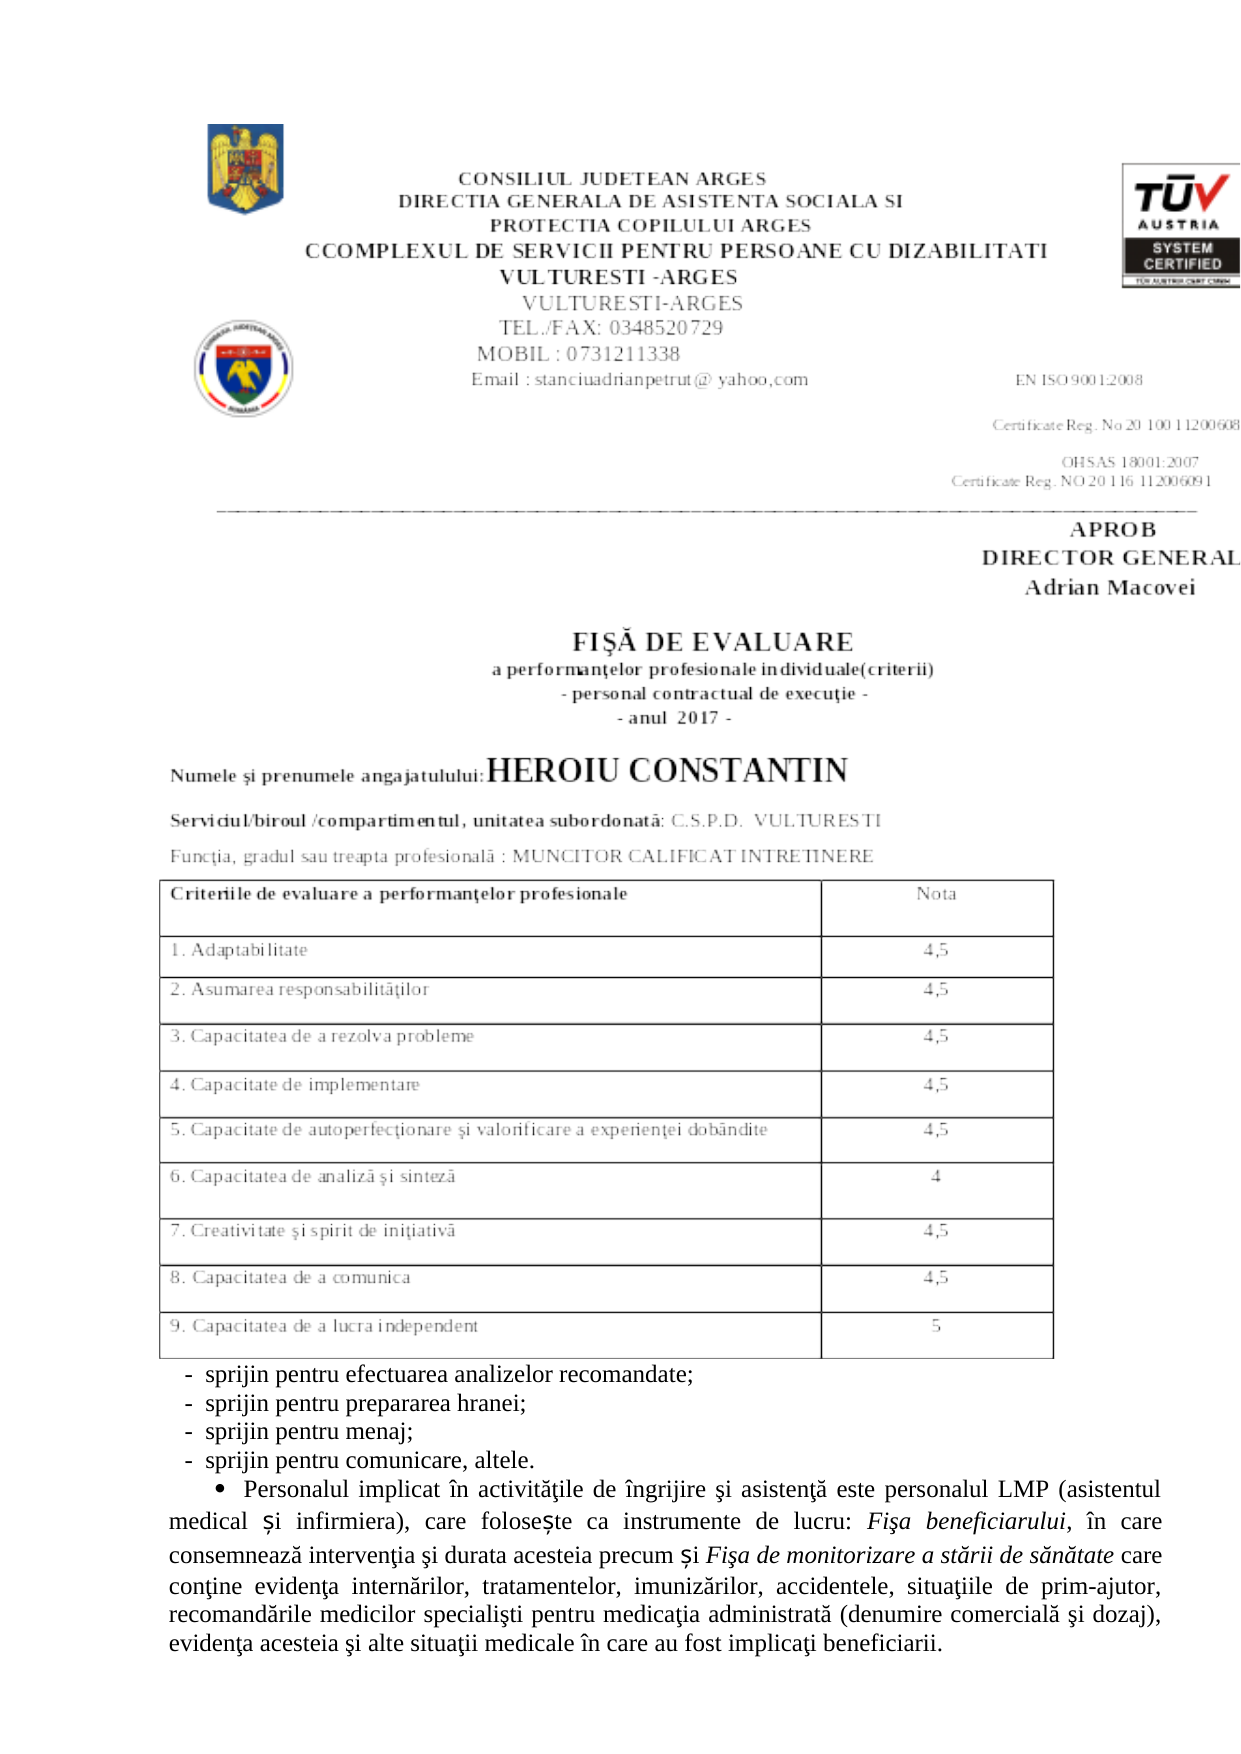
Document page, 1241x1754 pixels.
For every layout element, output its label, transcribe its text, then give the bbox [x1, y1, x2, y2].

text - sprijin pentru prepararea hranei; [159, 1388, 1162, 1416]
text - sprijin pentru comunicare, altele. [159, 1445, 1162, 1474]
text - sprijin pentru menaj; [159, 1416, 1162, 1445]
list Personalul implicat în activităţile de îngrijire şi asistenţă este personalul LMP (asistentul medical și infirmiera), care folosește ca instrumente de lucru: Fişa beneficiarului, în care consemnează intervenţia şi durata acesteia precum și Fişa de monitorizare a stării de sănătate care conţine evidenţa internărilor, tratamentelor, imunizărilor, accidentele, situaţiile de prim-ajutor, recomandările medicilor specialişti pentru medicaţia administrată (denumire comercială şi dozaj), evidenţa acesteia şi alte situaţii medicale în care au fost implicaţi beneficiarii. [169, 1474, 1162, 1657]
text - sprijin pentru efectuarea analizelor recomandate; [159, 1359, 1162, 1388]
